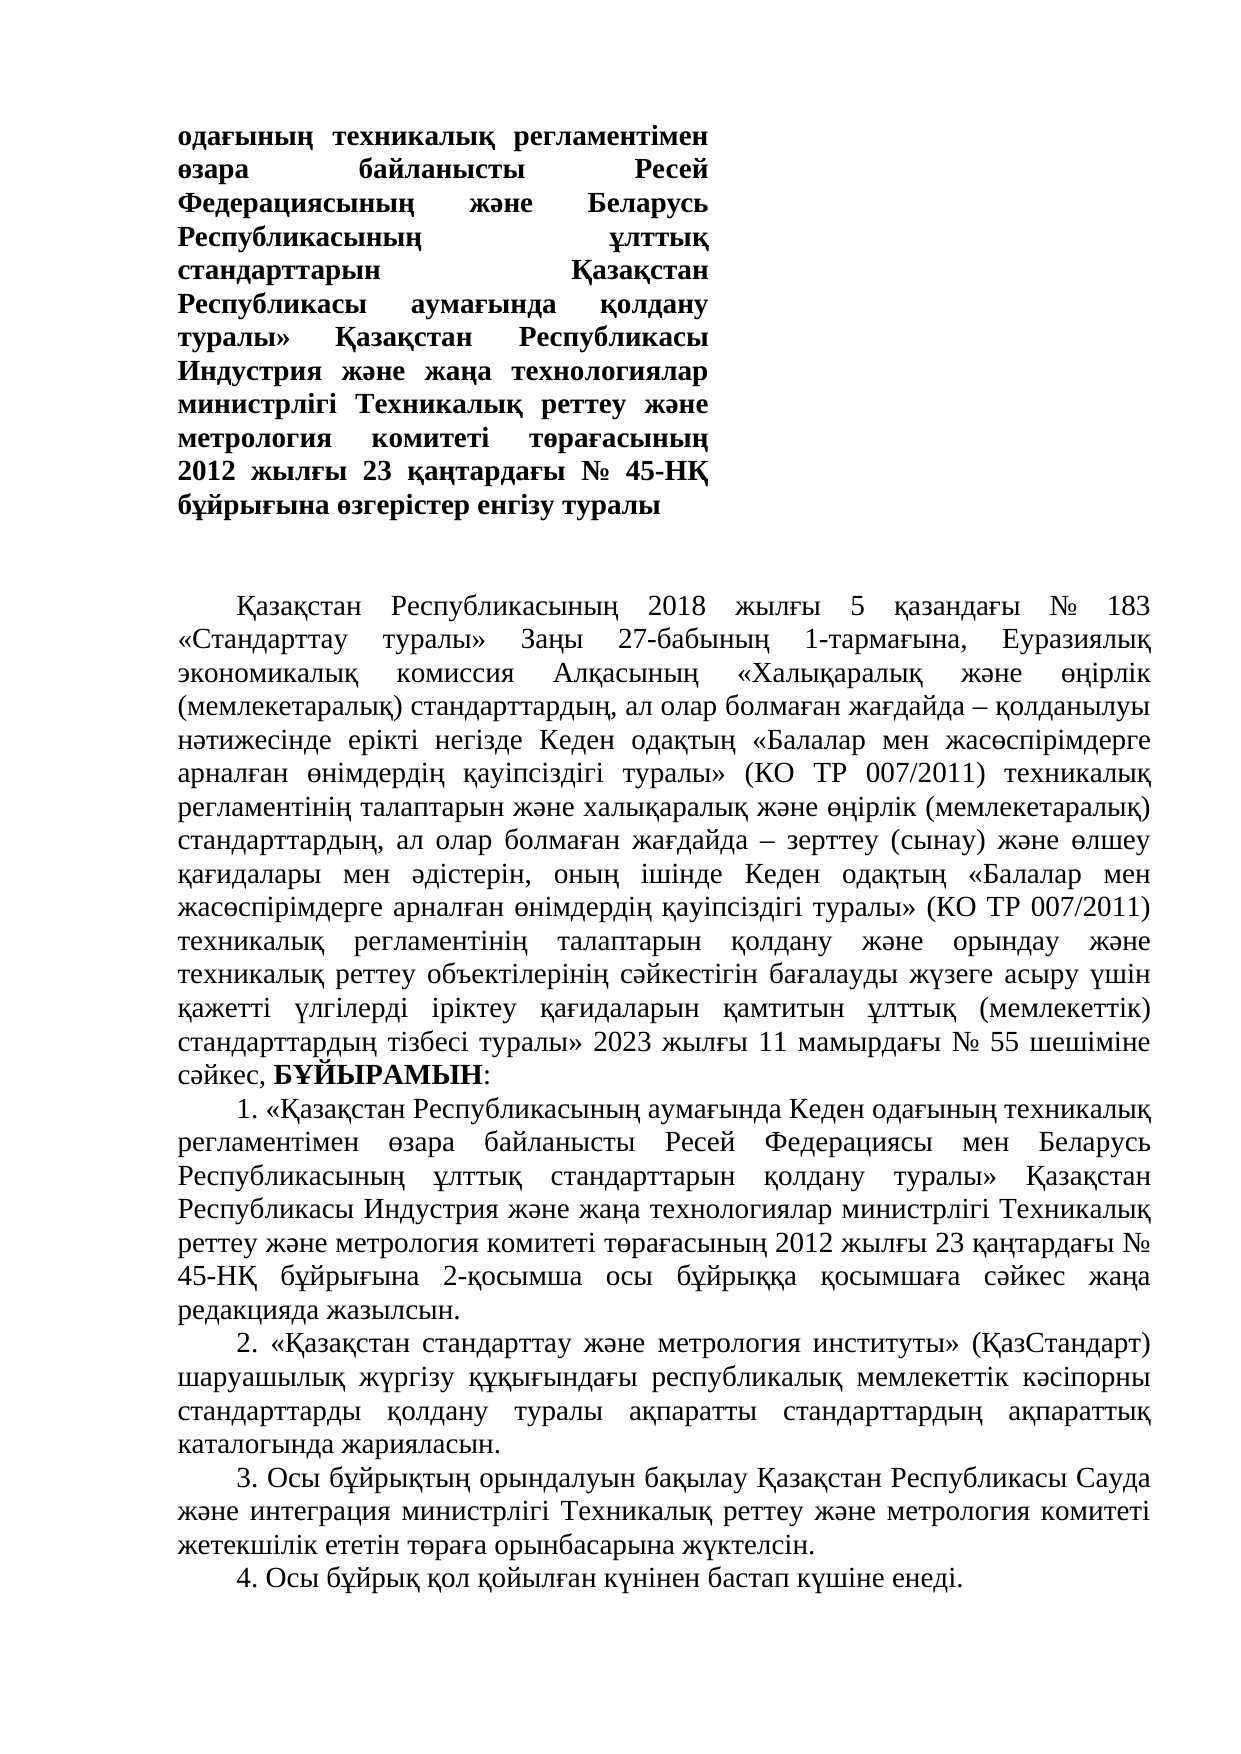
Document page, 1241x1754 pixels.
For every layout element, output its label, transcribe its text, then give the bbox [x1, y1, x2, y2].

text 1. «Қазақстан Республикасының аумағында Кеден одағының техникалық регламентімен өзара байланысты Ресей Федерациясы мен Беларусь Республикасының ұлттық стандарттарын қолдану туралы» Қазақстан Республикасы Индустрия және жаңа технологиялар министрлігі Техникалық реттеу және метрология комитеті төрағасының 2012 жылғы 23 қаңтардағы № 45-НҚ бұйрығына 2-қосымша осы бұйрыққа қосымшаға сәйкес жаңа редакцияда жазылсын. [177, 1091, 1152, 1326]
text 3. Осы бұйрықтың орындалуын бақылау Қазақстан Республикасы Сауда және интеграция министрлігі Техникалық реттеу және метрология комитеті жетекшілік ететін төраға орынбасарына жүктелсін. [177, 1460, 1152, 1560]
text 4. Осы бұйрық қол қойылған күнінен бастап күшіне енеді. [177, 1560, 1152, 1594]
text 2. «Қазақстан стандарттау және метрология институты» (ҚазСтандарт) шаруашылық жүргізу құқығындағы республикалық мемлекеттік кәсіпорны стандарттарды қолдану туралы ақпаратты стандарттардың ақпараттық каталогында жарияласын. [177, 1326, 1152, 1460]
text Қазақстан Республикасының 2018 жылғы 5 қазандағы № 183 «Стандарттау туралы» Заңы 27-бабының 1-тармағына, Еуразиялық экономикалық комиссия Алқасының «Халықаралық және өңірлік (мемлекетаралық) стандарттардың, ал олар болмаған жағдайда – қолданылуы нәтижесінде ерікті негізде Кеден одақтың «Балалар мен жасөспірімдерге арналған өнімдердің қауіпсіздігі туралы» (КО ТР 007/2011) техникалық регламентінің талаптарын және халықаралық және өңірлік (мемлекетаралық) стандарттардың, ал олар болмаған жағдайда – зерттеу (сынау) және өлшеу қағидалары мен әдістерін, оның ішінде Кеден одақтың «Балалар мен жасөспірімдерге арналған өнімдердің қауіпсіздігі туралы» (КО ТР 007/2011) техникалық регламентінің талаптарын қолдану және орындау және техникалық реттеу объектілерінің сәйкестігін бағалауды жүзеге асыру үшін қажетті үлгілерді іріктеу қағидаларын қамтитын ұлттық (мемлекеттік) стандарттардың тізбесі туралы» 2023 жылғы 11 мамырдағы № 55 шешіміне сәйкес, БҰЙЫРАМЫН: [177, 588, 1152, 1091]
text «Балалар мен жасөспірімдерге арналған өнімдердің қауіпсіздігі туралы» (КО ТР 007/2011) Кеден одағының техникалық регламентімен өзара байланысты Ресей Федерациясының және Беларусь Республикасының ұлттық стандарттарын Қазақстан Республикасы аумағында қолдану туралы» Қазақстан Республикасы Индустрия және жаңа технологиялар министрлігі Техникалық реттеу және метрология комитеті төрағасының 2012 жылғы 23 қаңтардағы № 45-НҚ бұйрығына өзгерістер енгізу туралы [177, 118, 709, 521]
